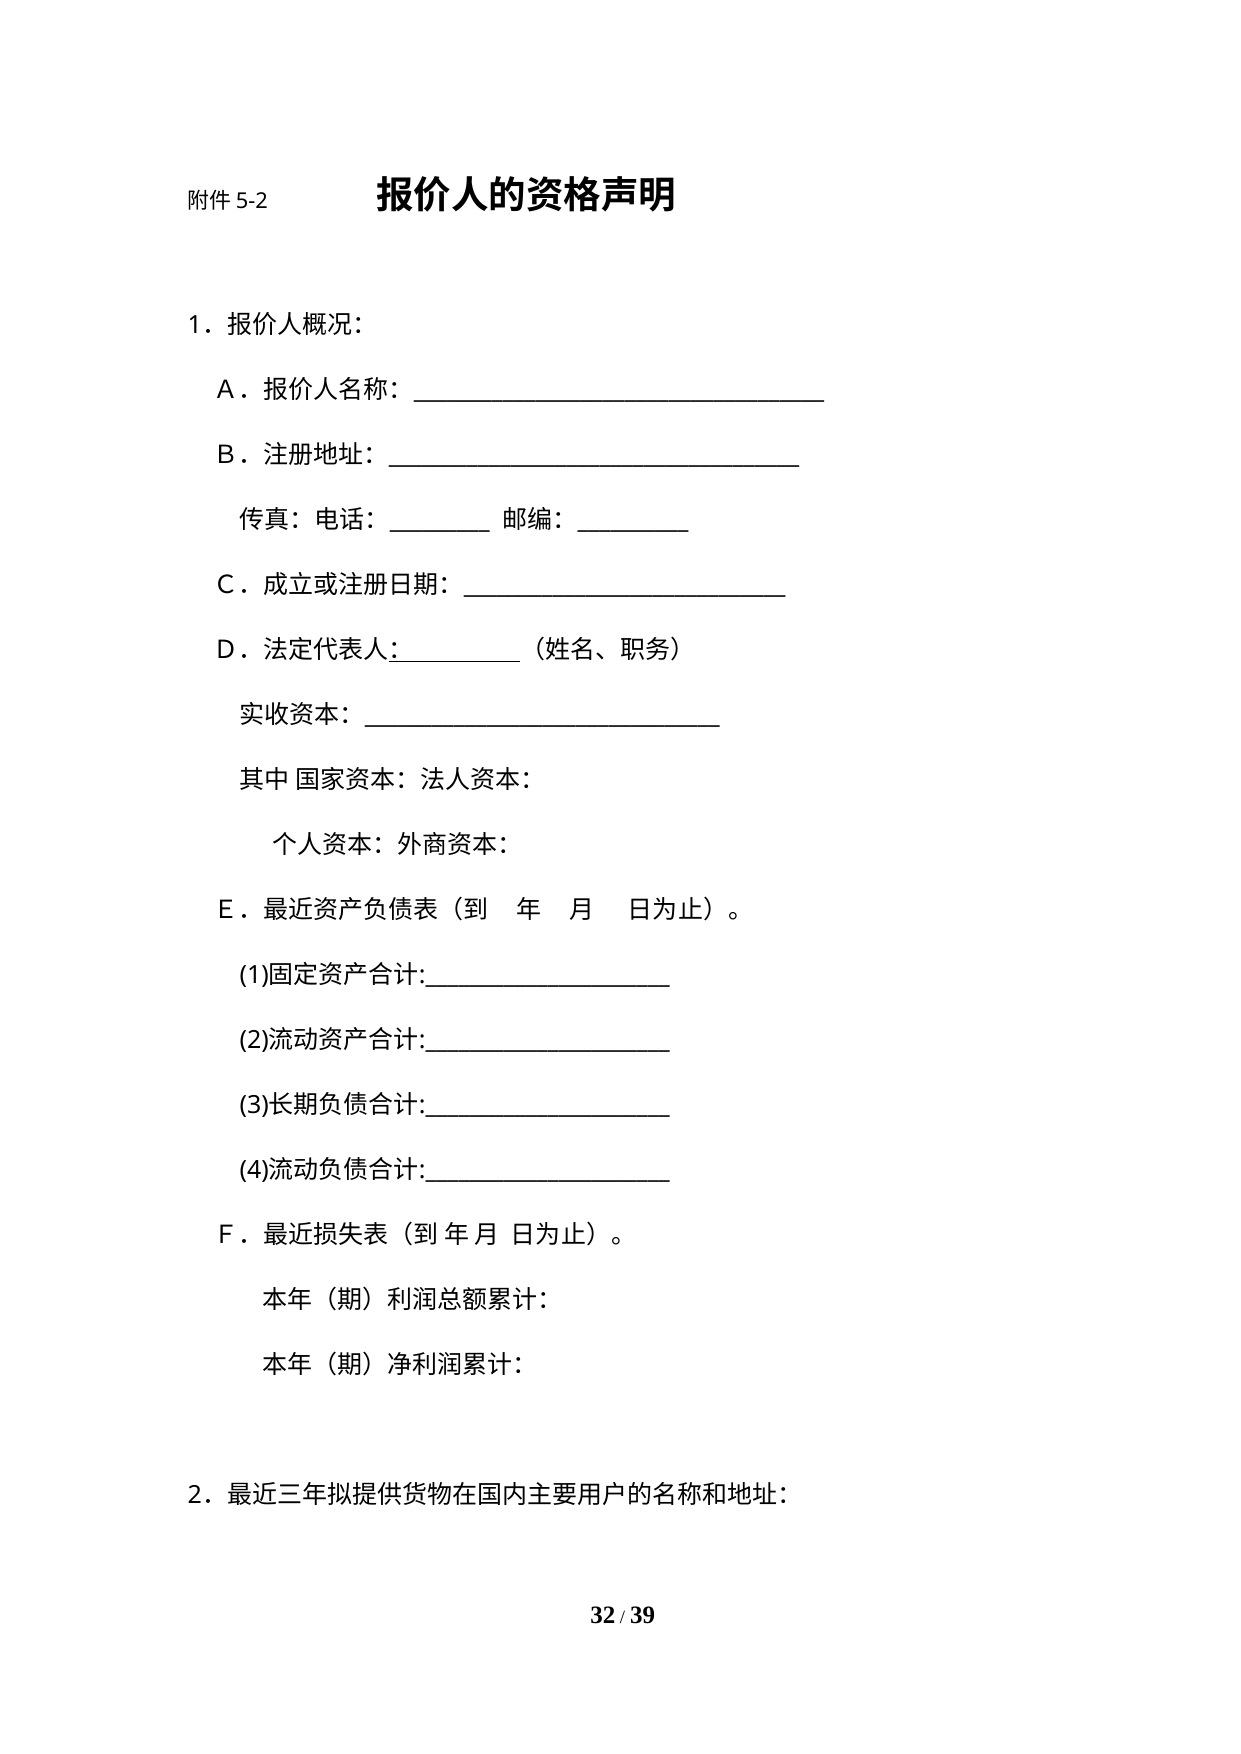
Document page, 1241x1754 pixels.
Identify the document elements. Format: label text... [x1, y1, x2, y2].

text 1．报价人概况： [187, 290, 1053, 355]
text 其中 国家资本：法人资本： [187, 745, 1053, 810]
text Ｂ．注册地址：_____________________________________ [187, 420, 1053, 485]
text (2)流动资产合计:______________________ [187, 1005, 1053, 1070]
text 本年（期）净利润累计： [187, 1330, 1053, 1395]
text 本年（期）利润总额累计： [187, 1265, 1053, 1330]
text Ｆ．最近损失表（到 年 月 日为止）。 [187, 1200, 1053, 1265]
text 个人资本：外商资本： [187, 810, 1053, 875]
text (3)长期负债合计:______________________ [187, 1070, 1053, 1135]
text 传真：电话：_________ 邮编：__________ [187, 485, 1053, 550]
text (4)流动负债合计:______________________ [187, 1135, 1053, 1200]
text 附件5-2 报价人的资格声明 [187, 160, 1053, 225]
text 实收资本：________________________________ [187, 680, 1053, 745]
text Ａ．报价人名称：_____________________________________ [187, 355, 1053, 420]
text (1)固定资产合计:______________________ [187, 940, 1053, 1005]
text Ｅ．最近资产负债表（到 年 月 日为止）。 [187, 875, 1053, 940]
text 2．最近三年拟提供货物在国内主要用户的名称和地址： [187, 1460, 1053, 1525]
text Ｃ．成立或注册日期：_____________________________ [187, 550, 1053, 615]
text Ｄ．法定代表人： （姓名、职务） [187, 615, 1053, 680]
